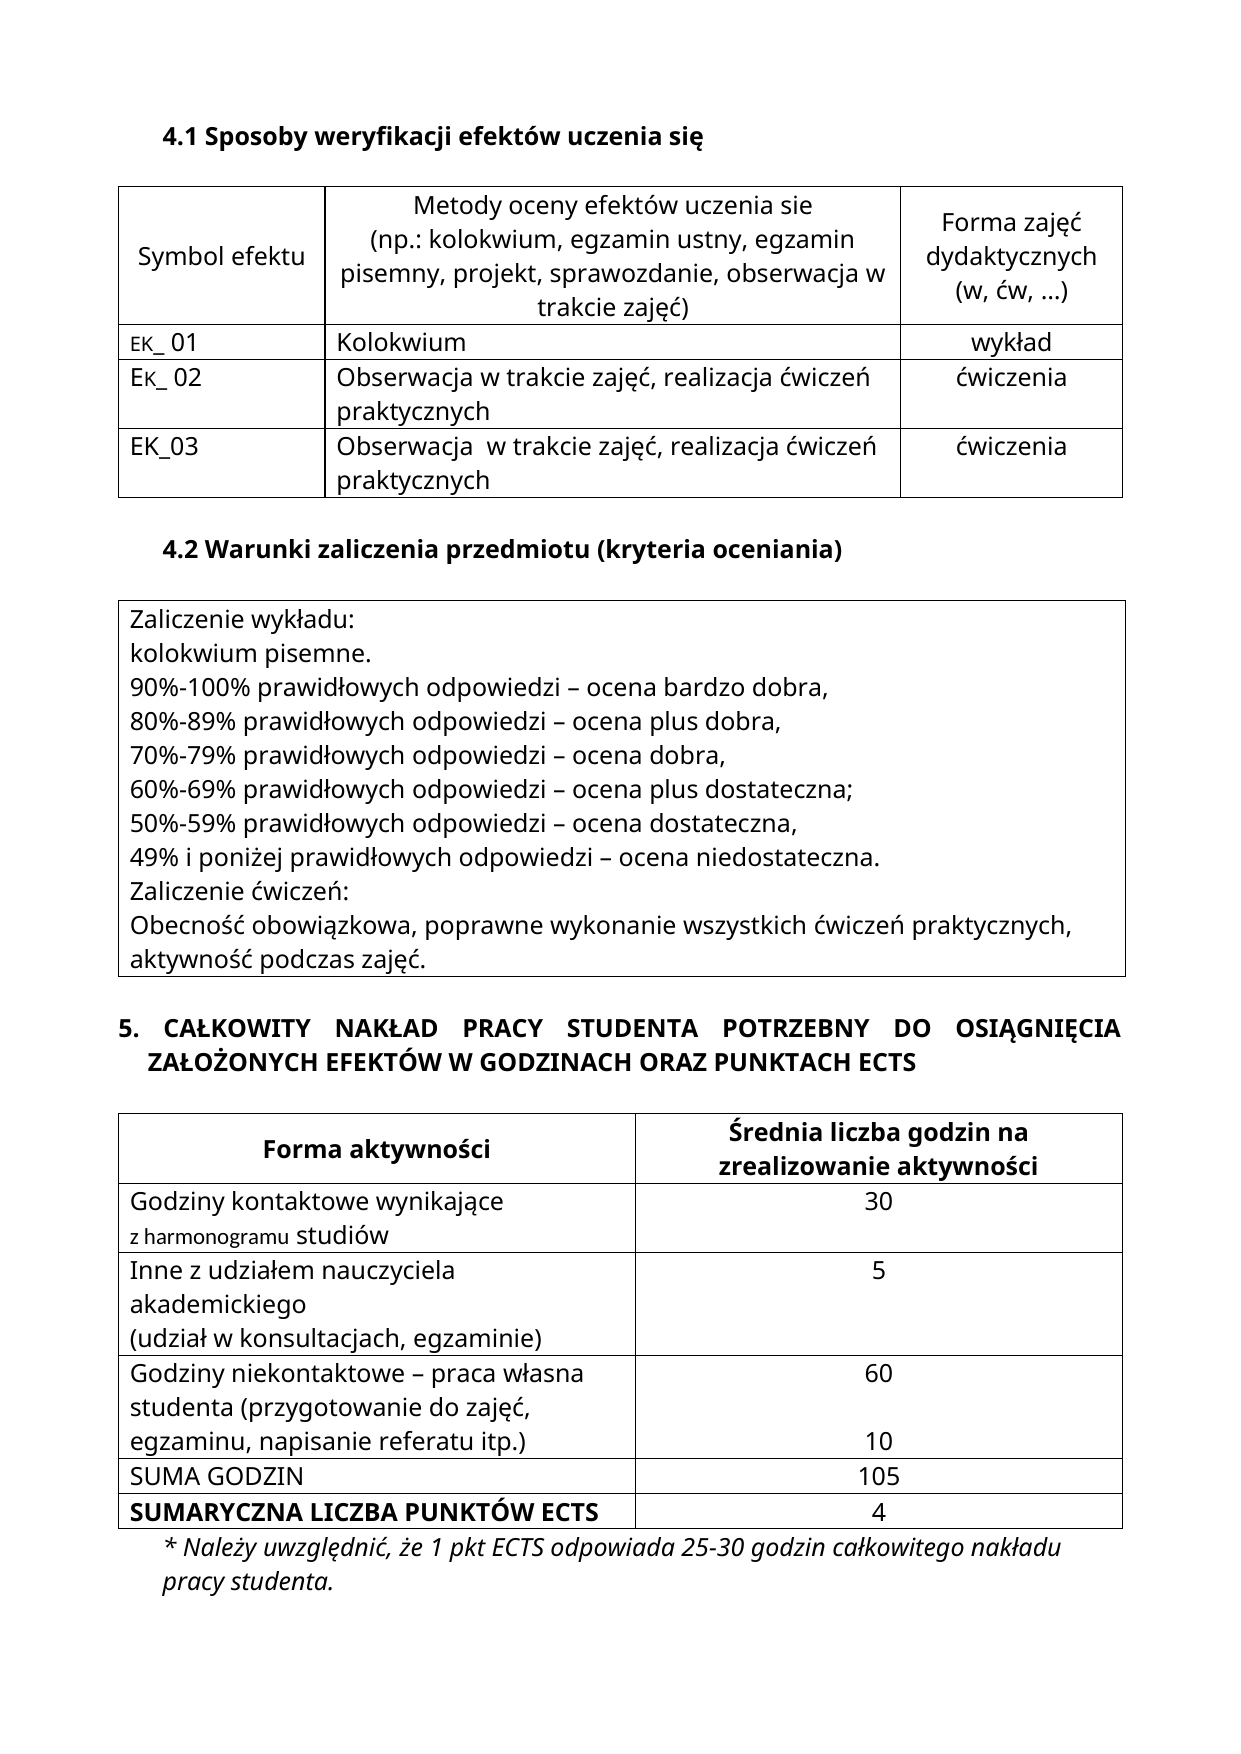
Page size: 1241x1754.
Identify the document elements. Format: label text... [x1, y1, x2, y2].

table_header Forma aktywności [119, 1114, 635, 1182]
table_cell SUMA GODZIN [119, 1459, 635, 1493]
text * Należy uwzględnić, że 1 pkt ECTS odpowiada 25-30 godzin całkowitego nakładu pracy studenta. [162, 1529, 1122, 1597]
table_cell 60 10 [636, 1356, 1122, 1458]
table_header Zaliczenie wykładu: kolokwium pisemne. 90%-100% prawidłowych odpowiedzi – ocena bardzo dobra, 80%-89% prawidłowych odpowiedzi – ocena plus dobra, 70%-79% prawidłowych odpowiedzi – ocena dobra, 60%-69% prawidłowych odpowiedzi – ocena plus dostateczna; 50%-59% prawidłowych odpowiedzi – ocena dostateczna, 49% i poniżej prawidłowych odpowiedzi – ocena niedostateczna. Zaliczenie ćwiczeń: Obecność obowiązkowa, poprawne wykonanie wszystkich ćwiczeń praktycznych, aktywność podczas zajęć. [119, 601, 1125, 976]
table_cell 4 [636, 1494, 1122, 1528]
table_cell Inne z udziałem nauczyciela akademickiego (udział w konsultacjach, egzaminie) [119, 1253, 635, 1355]
table_cell 30 [636, 1184, 1122, 1252]
table_cell 105 [636, 1459, 1122, 1493]
table_cell ćwiczenia [901, 360, 1122, 428]
text 5. CAŁKOWITY NAKŁAD PRACY STUDENTA POTRZEBNY DO OSIĄGNIĘCIA ZAŁOŻONYCH EFEKTÓW W GODZINACH ORAZ PUNKTACH ECTS [118, 1011, 1122, 1079]
text 4.1 Sposoby weryfikacji efektów uczenia się [162, 118, 1122, 152]
table_cell Ek_ 02 [119, 360, 324, 428]
table_header Symbol efektu [119, 187, 324, 323]
table_cell Obserwacja w trakcie zajęć, realizacja ćwiczeń praktycznych [326, 429, 900, 497]
table_header Metody oceny efektów uczenia sie (np.: kolokwium, egzamin ustny, egzamin pisemny, projekt, sprawozdanie, obserwacja w trakcie zajęć) [326, 187, 900, 323]
table_cell ek_ 01 [119, 325, 324, 359]
text 4.2 Warunki zaliczenia przedmiotu (kryteria oceniania) [162, 532, 1122, 566]
table_cell EK_03 [119, 429, 324, 497]
table_cell Obserwacja w trakcie zajęć, realizacja ćwiczeń praktycznych [326, 360, 900, 428]
table_cell Godziny niekontaktowe – praca własna studenta (przygotowanie do zajęć, egzaminu, napisanie referatu itp.) [119, 1356, 635, 1458]
table_cell 5 [636, 1253, 1122, 1355]
table_cell ćwiczenia [901, 429, 1122, 497]
table_header Forma zajęć dydaktycznych (w, ćw, …) [901, 187, 1122, 323]
table_cell SUMARYCZNA LICZBA PUNKTÓW ECTS [119, 1494, 635, 1528]
table_header Średnia liczba godzin na zrealizowanie aktywności [636, 1114, 1122, 1182]
table_cell wykład [901, 325, 1122, 359]
table_cell Godziny kontaktowe wynikające z harmonogramu studiów [119, 1184, 635, 1252]
table_cell Kolokwium [326, 325, 900, 359]
